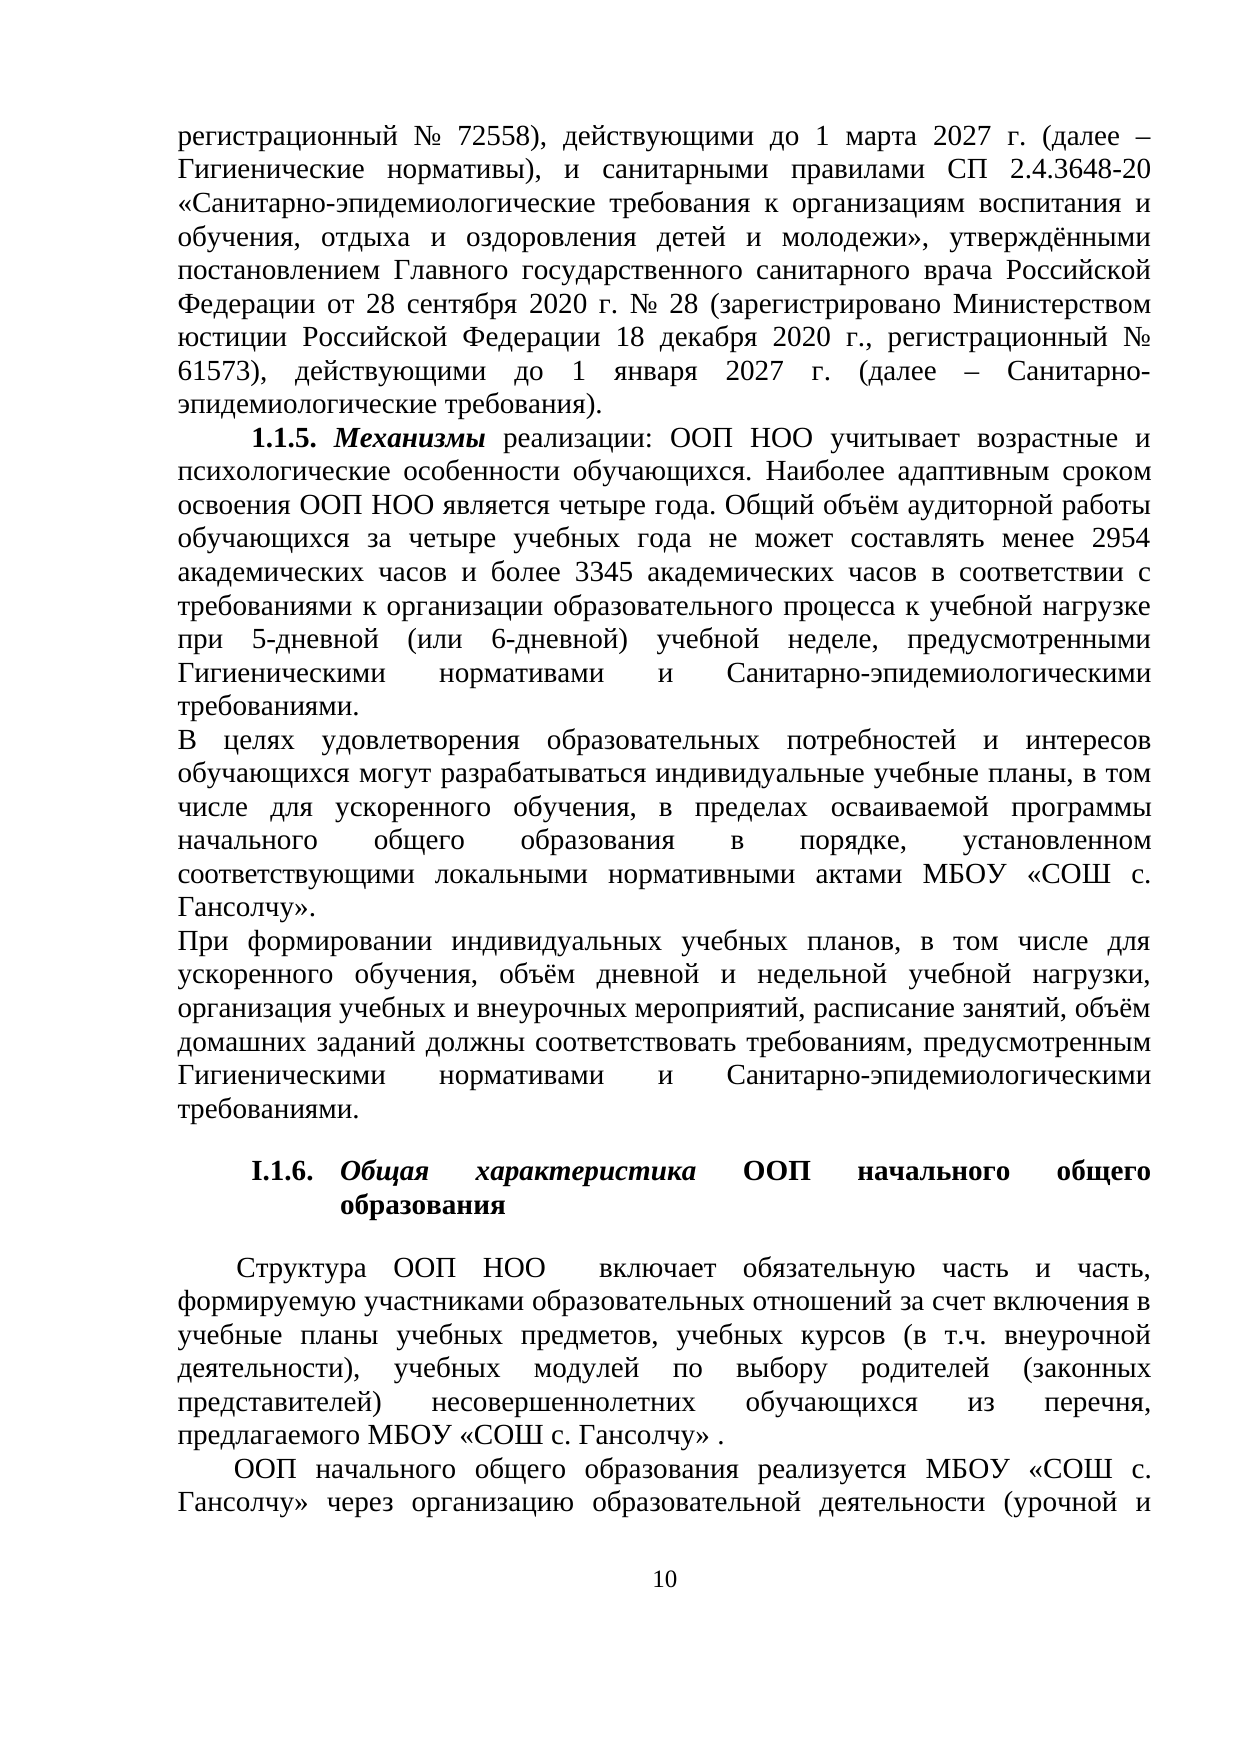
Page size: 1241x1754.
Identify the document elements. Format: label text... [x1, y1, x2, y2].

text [177, 118, 1152, 420]
text 1.1.5. Механизмы реализации: ООП НОО учитывает возрастные и психологические особенности обучающихся. Наиболее адаптивным сроком освоения ООП НОО является четыре года. Общий объём аудиторной работы обучающихся за четыре учебных года не может составлять менее 2954 академических часов и более 3345 академических часов в соответствии с требованиями к организации образовательного процесса к учебной нагрузке при 5-дневной (или 6-дневной) учебной неделе, предусмотренными Гигиеническими нормативами и Санитарно-эпидемиологическими требованиями. [177, 420, 1152, 722]
text При формировании индивидуальных учебных планов, в том числе для ускоренного обучения, объём дневной и недельной учебной нагрузки, организация учебных и внеурочных мероприятий, расписание занятий, объём домашних заданий должны соответствовать требованиям, предусмотренным Гигиеническими нормативами и Санитарно-эпидемиологическими требованиями. [177, 923, 1152, 1124]
text В целях удовлетворения образовательных потребностей и интересов обучающихся могут разрабатываться индивидуальные учебные планы, в том числе для ускоренного обучения, в пределах осваиваемой программы начального общего образования в порядке, установленном соответствующими локальными нормативными актами МБОУ «СОШ с. Гансолчу». [177, 722, 1152, 923]
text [177, 1451, 1152, 1518]
text Структура ООП НОО включает обязательную часть и часть, формируемую участниками образовательных отношений за счет включения в учебные планы учебных предметов, учебных курсов (в т.ч. внеурочной деятельности), учебных модулей по выбору родителей (законных представителей) несовершеннолетних обучающихся из перечня, предлагаемого МБОУ «СОШ с. Гансолчу» . [177, 1250, 1152, 1451]
list Общая характеристика ООП начального общего образования [251, 1153, 1152, 1221]
